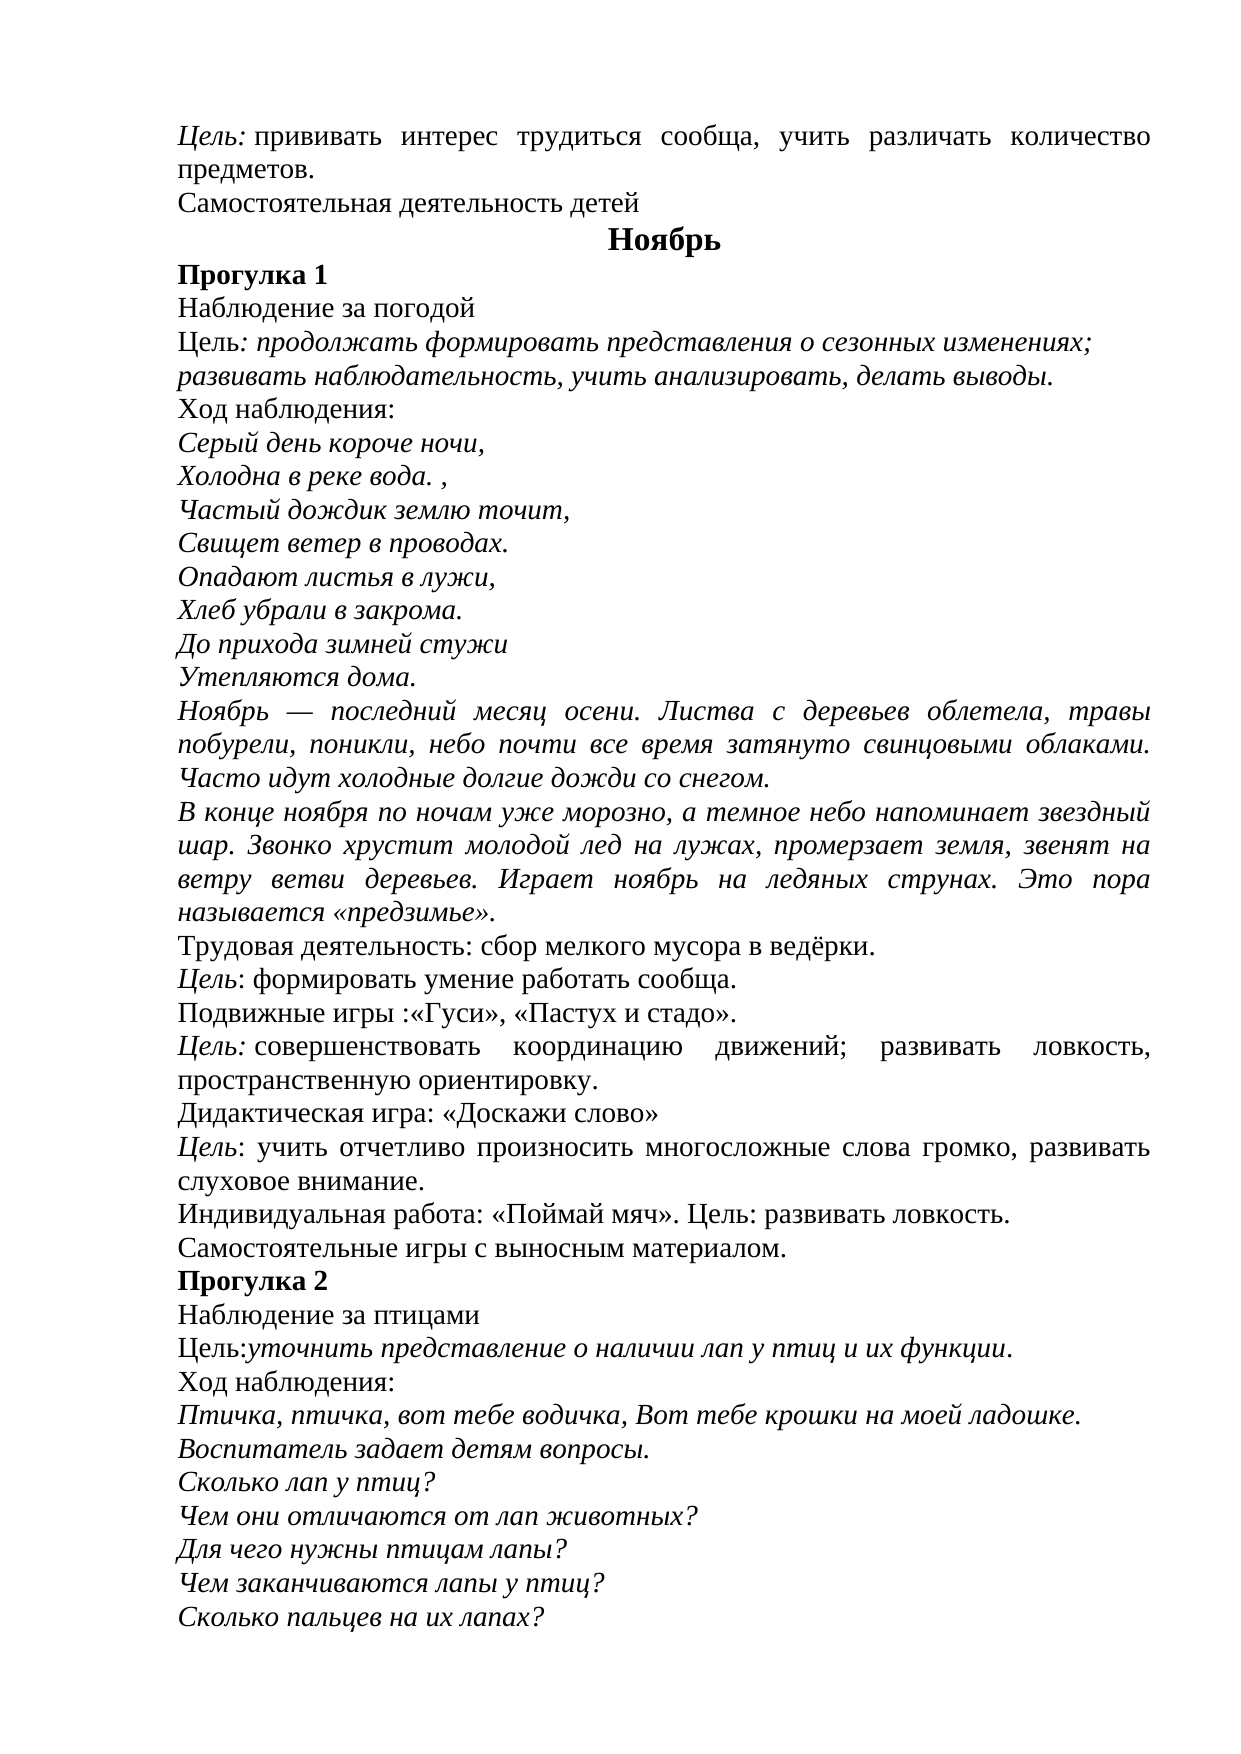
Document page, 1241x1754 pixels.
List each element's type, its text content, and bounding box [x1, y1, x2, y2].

text Частый дождик землю точит, [177, 492, 1152, 525]
text Хлеб убрали в закрома. [177, 592, 1152, 626]
text Свищет ветер в проводах. [177, 525, 1152, 559]
text Прогулка 1 [177, 257, 1152, 291]
text Холодна в реке вода. , [177, 458, 1152, 492]
text Опадают листья в лужи, [177, 559, 1152, 592]
text Птичка, птичка, вот тебе водичка, Вот тебе крошки на моей ладошке. [177, 1397, 1152, 1431]
text Самостоятельные игры с выносным материалом. [177, 1230, 1152, 1263]
text Сколько лап у птиц? [177, 1464, 1152, 1498]
text развивать наблюдательность, учить анализировать, делать выводы. [177, 358, 1152, 391]
text Наблюдение за погодой [177, 291, 1152, 324]
text Утепляются дома. [177, 659, 1152, 693]
text Воспитатель задает детям вопросы. [177, 1431, 1152, 1464]
text Наблюдение за птицами [177, 1297, 1152, 1330]
text Цель: формировать умение работать сообща. [177, 961, 1152, 995]
text Ноябрь [177, 219, 1152, 257]
text Чем они отличаются от лап животных? [177, 1498, 1152, 1532]
text Цель: совершенствовать координацию движений; развивать ловкость, пространственную ориентировку. [177, 1028, 1152, 1096]
text Ноябрь — последний месяц осени. Листва с деревьев облетела, травы побурели, поникли, небо почти все время затянуто свинцовыми облаками. Часто идут холодные долгие дожди со снегом. [177, 693, 1152, 794]
text Сколько пальцев на их лапах? [177, 1599, 1152, 1632]
text Прогулка 2 [177, 1263, 1152, 1297]
text До прихода зимней стужи [177, 626, 1152, 659]
text Ход наблюдения: [177, 391, 1152, 425]
text Цель:уточнить представление о наличии лап у птиц и их функции. [177, 1330, 1152, 1364]
text Дидактическая игра: «Доскажи слово» [177, 1096, 1152, 1129]
text Индивидуальная работа: «Поймай мяч». Цель: развивать ловкость. [177, 1196, 1152, 1230]
text Цель: прививать интерес трудиться сообща, учить различать количество предметов. [177, 118, 1152, 185]
text Ход наблюдения: [177, 1364, 1152, 1397]
text Серый день короче ночи, [177, 425, 1152, 458]
text В конце ноября по ночам уже морозно, а темное небо напоминает звездный шар. Звонко хрустит молодой лед на лужах, промерзает земля, звенят на ветру ветви деревьев. Играет ноябрь на ледяных струнах. Это пора называется «предзимье». [177, 794, 1152, 928]
text Цель: продолжать формировать представления о сезонных изменениях; [177, 324, 1152, 358]
text Чем заканчиваются лапы у птиц? [177, 1565, 1152, 1599]
text Подвижные игры :«Гуси», «Пастух и стадо». [177, 995, 1152, 1028]
text Самостоятельная деятельность детей [177, 185, 1152, 219]
text Трудовая деятельность: сбор мелкого мусора в ведёрки. [177, 928, 1152, 961]
text Цель: учить отчетливо произносить многосложные слова громко, развивать слуховое внимание. [177, 1129, 1152, 1196]
text Для чего нужны птицам лапы? [177, 1532, 1152, 1565]
